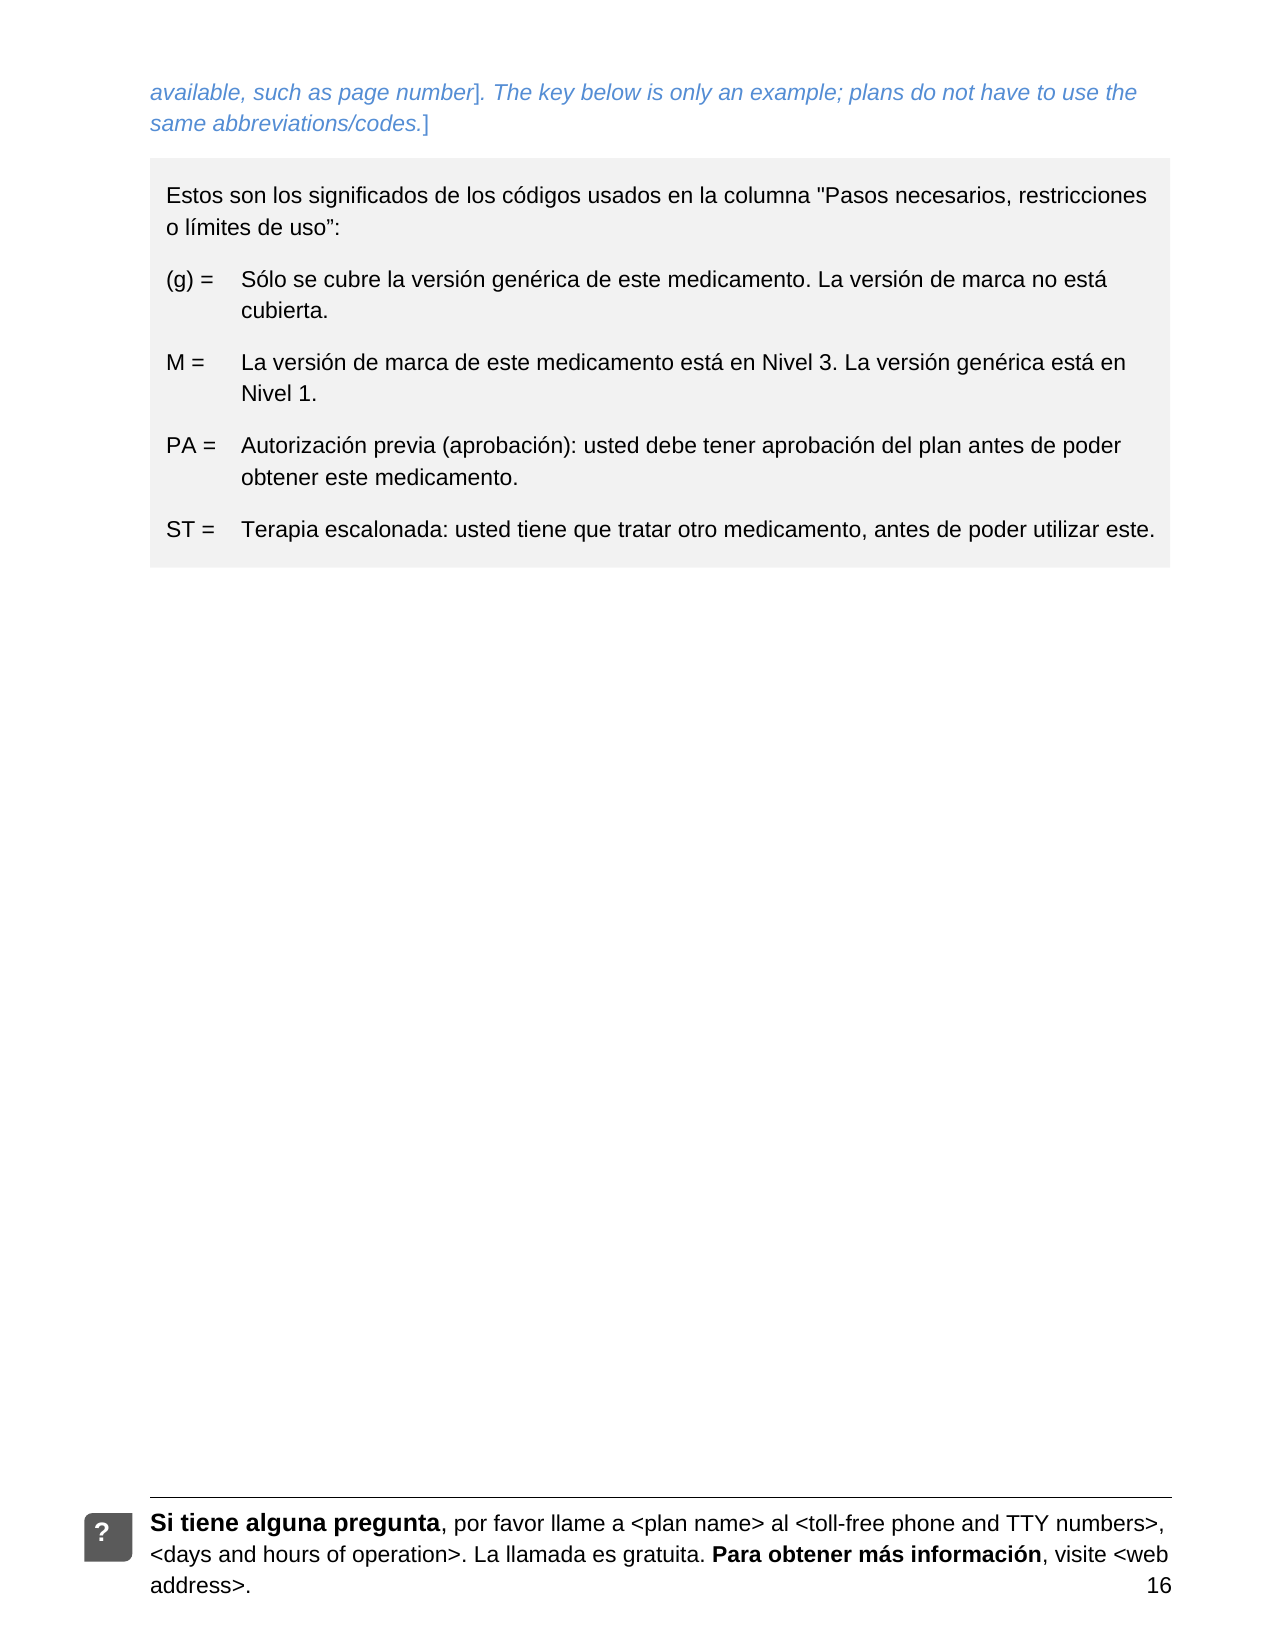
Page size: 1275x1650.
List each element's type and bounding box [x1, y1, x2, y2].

text [150, 75, 1143, 137]
